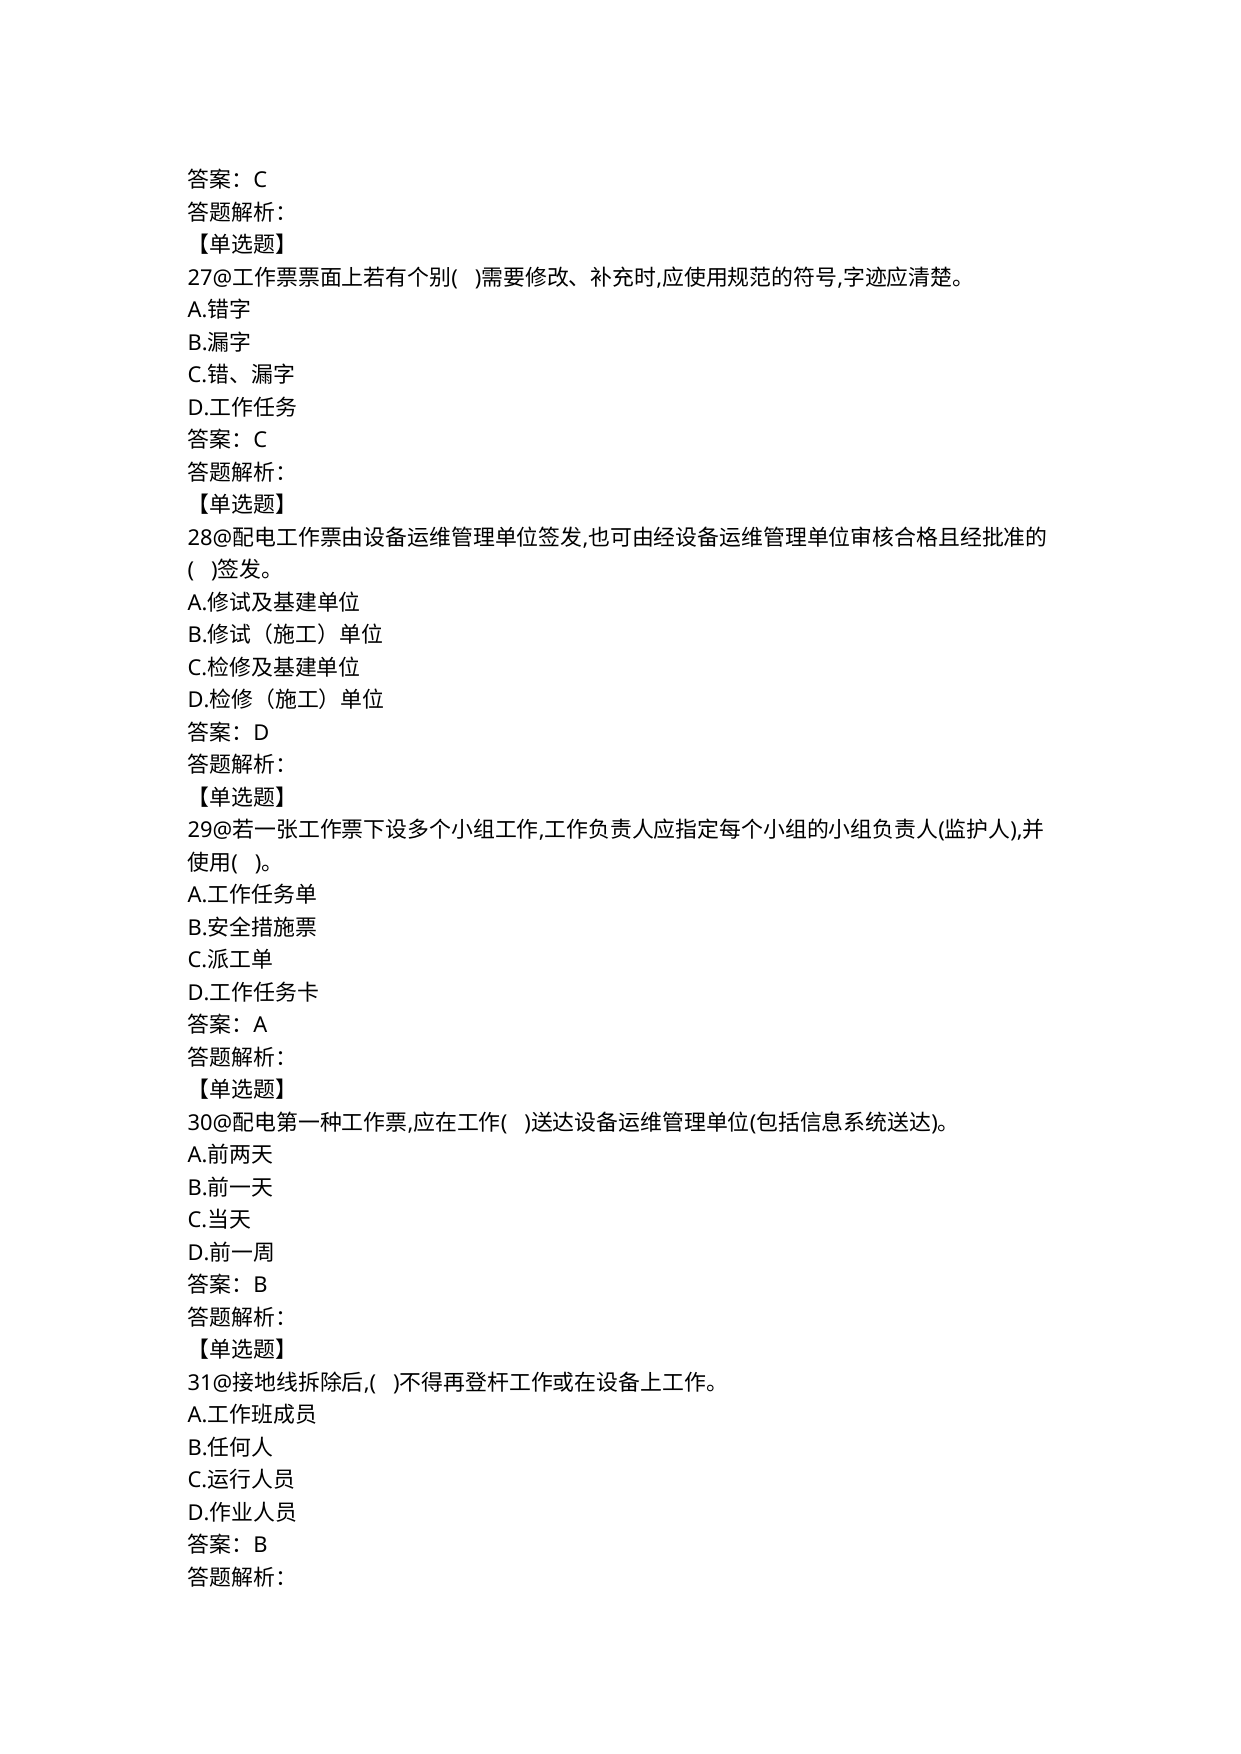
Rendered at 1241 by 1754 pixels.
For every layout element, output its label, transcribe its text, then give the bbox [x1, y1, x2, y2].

text D.作业人员 [187, 1494, 1053, 1527]
text B.修试（施工）单位 [187, 617, 1053, 649]
text C.错、漏字 [187, 357, 1053, 389]
text 【单选题】 [187, 1072, 1053, 1104]
text A.修试及基建单位 [187, 584, 1053, 617]
text 答案：D [187, 714, 1053, 747]
text D.工作任务卡 [187, 974, 1053, 1007]
text 答案：B [187, 1527, 1053, 1559]
text D.工作任务 [187, 389, 1053, 422]
text 27@工作票票面上若有个别( )需要修改、补充时,应使用规范的符号,字迹应清楚。 [187, 259, 1053, 292]
text 【单选题】 [187, 487, 1053, 519]
text B.任何人 [187, 1429, 1053, 1462]
text A.错字 [187, 292, 1053, 324]
text C.当天 [187, 1202, 1053, 1234]
text C.运行人员 [187, 1462, 1053, 1494]
text 答题解析： [187, 1559, 1053, 1592]
text 31@接地线拆除后,( )不得再登杆工作或在设备上工作。 [187, 1364, 1053, 1397]
text 28@配电工作票由设备运维管理单位签发,也可由经设备运维管理单位审核合格且经批准的( )签发。 [187, 519, 1053, 584]
text 【单选题】 [187, 779, 1053, 812]
text 30@配电第一种工作票,应在工作( )送达设备运维管理单位(包括信息系统送达)。 [187, 1104, 1053, 1137]
text 答题解析： [187, 1039, 1053, 1072]
text D.前一周 [187, 1234, 1053, 1267]
text 【单选题】 [187, 227, 1053, 259]
text 答题解析： [187, 194, 1053, 227]
text 答案：B [187, 1267, 1053, 1299]
text 答案：C [187, 162, 1053, 194]
text C.检修及基建单位 [187, 649, 1053, 682]
text C.派工单 [187, 942, 1053, 974]
text B.安全措施票 [187, 909, 1053, 942]
text 答案：A [187, 1007, 1053, 1039]
text B.前一天 [187, 1169, 1053, 1202]
text 29@若一张工作票下设多个小组工作,工作负责人应指定每个小组的小组负责人(监护人),并使用( )。 [187, 812, 1053, 877]
text A.工作任务单 [187, 877, 1053, 909]
text 【单选题】 [187, 1332, 1053, 1364]
text D.检修（施工）单位 [187, 682, 1053, 714]
text 答案：C [187, 422, 1053, 454]
text B.漏字 [187, 324, 1053, 357]
text A.前两天 [187, 1137, 1053, 1169]
text 答题解析： [187, 1299, 1053, 1332]
text A.工作班成员 [187, 1397, 1053, 1429]
text 答题解析： [187, 747, 1053, 779]
text 答题解析： [187, 454, 1053, 487]
